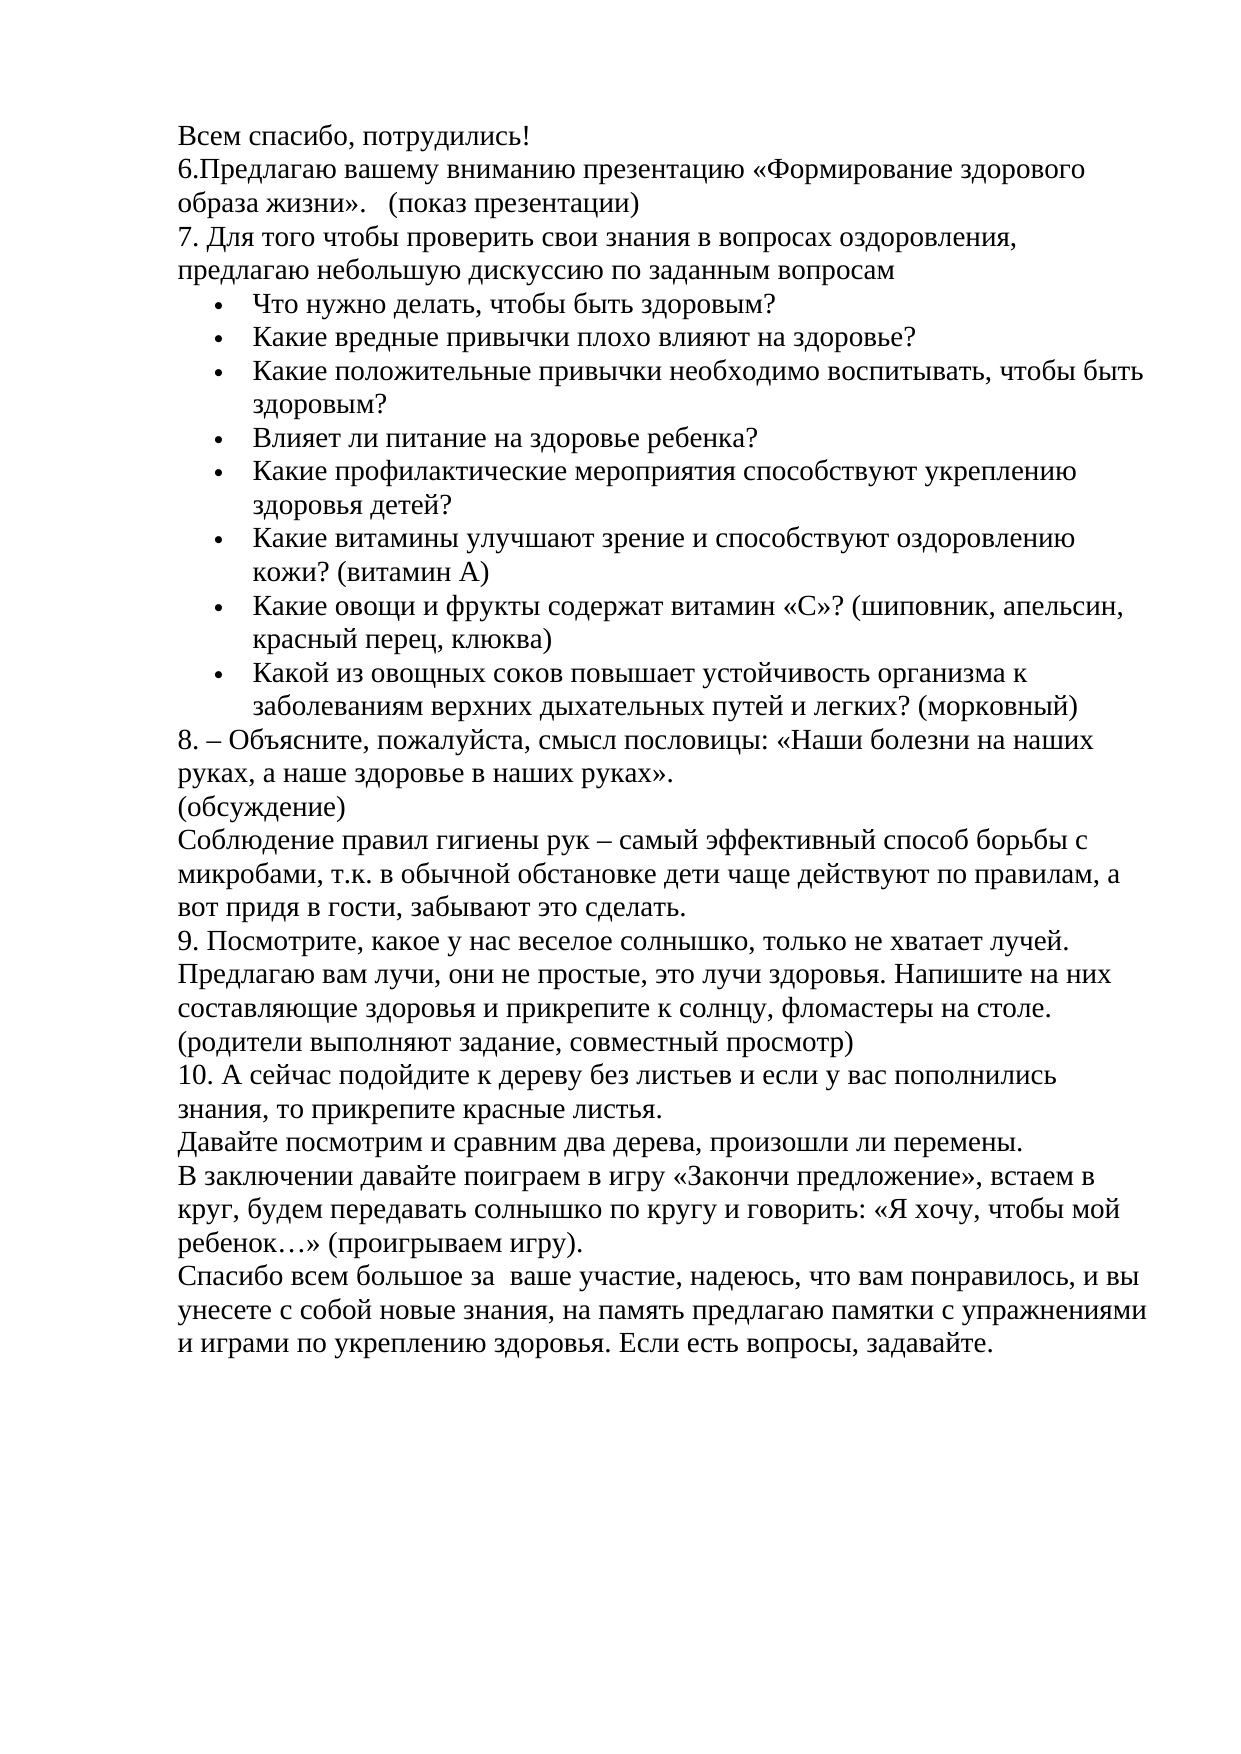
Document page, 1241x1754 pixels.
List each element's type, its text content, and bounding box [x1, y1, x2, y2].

list Что нужно делать, чтобы быть здоровым? [215, 286, 1152, 319]
text 8. – Объясните, пожалуйста, смысл пословицы: «Наши болезни на наших руках, а наше здоровье в наших руках». [177, 722, 1152, 789]
text 7. Для того чтобы проверить свои знания в вопросах оздоровления, предлагаю небольшую дискуссию по заданным вопросам [177, 219, 1152, 286]
list Какие положительные привычки необходимо воспитывать, чтобы быть здоровым? [215, 353, 1152, 420]
text 6.Предлагаю вашему вниманию презентацию «Формирование здорового образа жизни». (показ презентации) [177, 152, 1152, 219]
list Какие витамины улучшают зрение и способствуют оздоровлению кожи? (витамин А) [215, 521, 1152, 588]
list Какой из овощных соков повышает устойчивость организма к заболеваниям верхних дыхательных путей и легких? (морковный) [215, 655, 1152, 722]
list Какие профилактические мероприятия способствуют укреплению здоровья детей? [215, 453, 1152, 521]
text 10. А сейчас подойдите к дереву без листьев и если у вас пополнились знания, то прикрепите красные листья. [177, 1057, 1152, 1124]
text Соблюдение правил гигиены рук – самый эффективный способ борьбы с микробами, т.к. в обычной обстановке дети чаще действуют по правилам, а вот придя в гости, забывают это сделать. [177, 822, 1152, 923]
text 9. Посмотрите, какое у нас веселое солнышко, только не хватает лучей. Предлагаю вам лучи, они не простые, это лучи здоровья. Напишите на них составляющие здоровья и прикрепите к солнцу, фломастеры на столе. [177, 923, 1152, 1024]
list Влияет ли питание на здоровье ребенка? [215, 420, 1152, 453]
text В заключении давайте поиграем в игру «Закончи предложение», встаем в круг, будем передавать солнышко по кругу и говорить: «Я хочу, чтобы мой ребенок…» (проигрываем игру). [177, 1158, 1152, 1258]
list Какие вредные привычки плохо влияют на здоровье? [215, 319, 1152, 353]
text Спасибо всем большое за ваше участие, надеюсь, что вам понравилось, и вы унесете с собой новые знания, на память предлагаю памятки с упражнениями и играми по укреплению здоровья. Если есть вопросы, задавайте. [177, 1258, 1152, 1359]
list Какие овощи и фрукты содержат витамин «С»? (шиповник, апельсин, красный перец, клюква) [215, 588, 1152, 655]
text (родители выполняют задание, совместный просмотр) [177, 1024, 1152, 1057]
text (обсуждение) [177, 789, 1152, 822]
text Давайте посмотрим и сравним два дерева, произошли ли перемены. [177, 1124, 1152, 1158]
text Всем спасибо, потрудились! [177, 118, 1152, 152]
